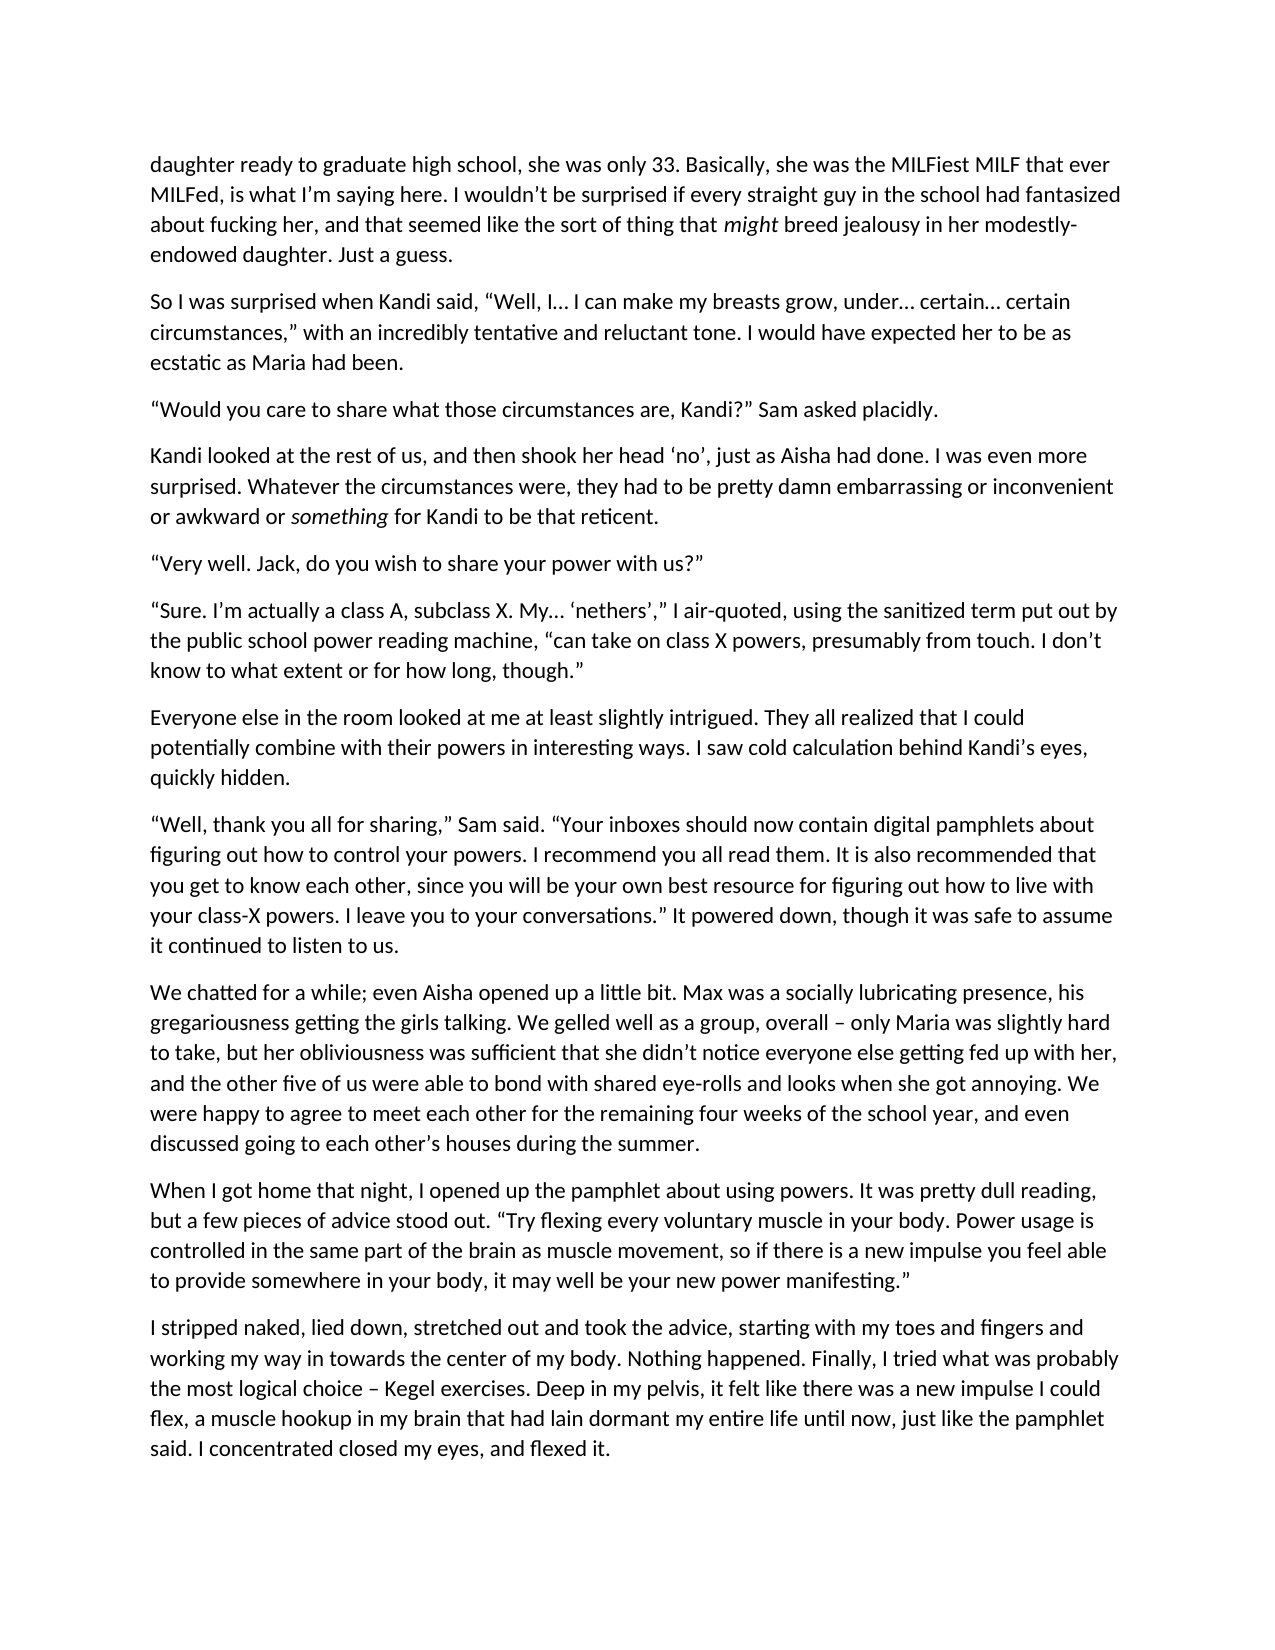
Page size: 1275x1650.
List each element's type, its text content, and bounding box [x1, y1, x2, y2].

text Kandi looked at the rest of us, and then shook her head ‘no’, just as Aisha had done. I was even more surprised. Whatever the circumstances were, they had to be pretty damn embarrassing or inconvenient or awkward or something for Kandi to be that reticent. [150, 442, 1125, 530]
text So I was surprised when Kandi said, “Well, I… I can make my breasts grow, under… certain… certain circumstances,” with an incredibly tentative and reluctant tone. I would have expected her to be as ecstatic as Maria had been. [150, 287, 1125, 376]
text “Sure. I’m actually a class A, subclass X. My… ‘nethers’,” I air-quoted, using the sanitized term put out by the public school power reading machine, “can take on class X powers, presumably from touch. I don’t know to what extent or for how long, though.” [150, 596, 1125, 684]
text “Would you care to share what those circumstances are, Kandi?” Sam asked placidly. [150, 395, 1125, 423]
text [150, 150, 1125, 269]
text When I got home that night, I opened up the pamphlet about using powers. It was pretty dull reading, but a few pieces of advice stood out. “Try flexing every voluntary muscle in your body. Power usage is controlled in the same part of the brain as muscle movement, so if there is a new impulse you feel able to provide somewhere in your body, it may well be your new power manifesting.” [150, 1176, 1125, 1295]
text We chatted for a while; even Aisha opened up a little bit. Max was a socially lubricating presence, his gregariousness getting the girls talking. We gelled well as a group, overall – only Maria was slightly hard to take, but her obliviousness was sufficient that she didn’t notice everyone else getting fed up with her, and the other five of us were able to bond with shared eye-rolls and looks when she got annoying. We were happy to agree to meet each other for the remaining four weeks of the school year, and even discussed going to each other’s houses during the summer. [150, 978, 1125, 1157]
text Everyone else in the room looked at me at least slightly intrigued. They all realized that I could potentially combine with their powers in interesting ways. I saw cold calculation behind Kandi’s eyes, quickly hidden. [150, 703, 1125, 792]
text I stripped naked, lied down, stretched out and took the advice, starting with my toes and fingers and working my way in towards the center of my body. Nothing happened. Finally, I tried what was probably the most logical choice – Kegel exercises. Deep in my pelvis, it felt like there was a new impulse I could flex, a muscle hookup in my brain that had lain dormant my entire life until now, just like the pamphlet said. I concentrated closed my eyes, and flexed it. [150, 1313, 1125, 1462]
text “Well, thank you all for sharing,” Sam said. “Your inboxes should now contain digital pamphlets about figuring out how to control your powers. I recommend you all read them. It is also recommended that you get to know each other, since you will be your own best resource for figuring out how to live with your class-X powers. I leave you to your conversations.” It powered down, though it was safe to assume it continued to listen to us. [150, 810, 1125, 959]
text “Very well. Jack, do you wish to share your power with us?” [150, 549, 1125, 577]
